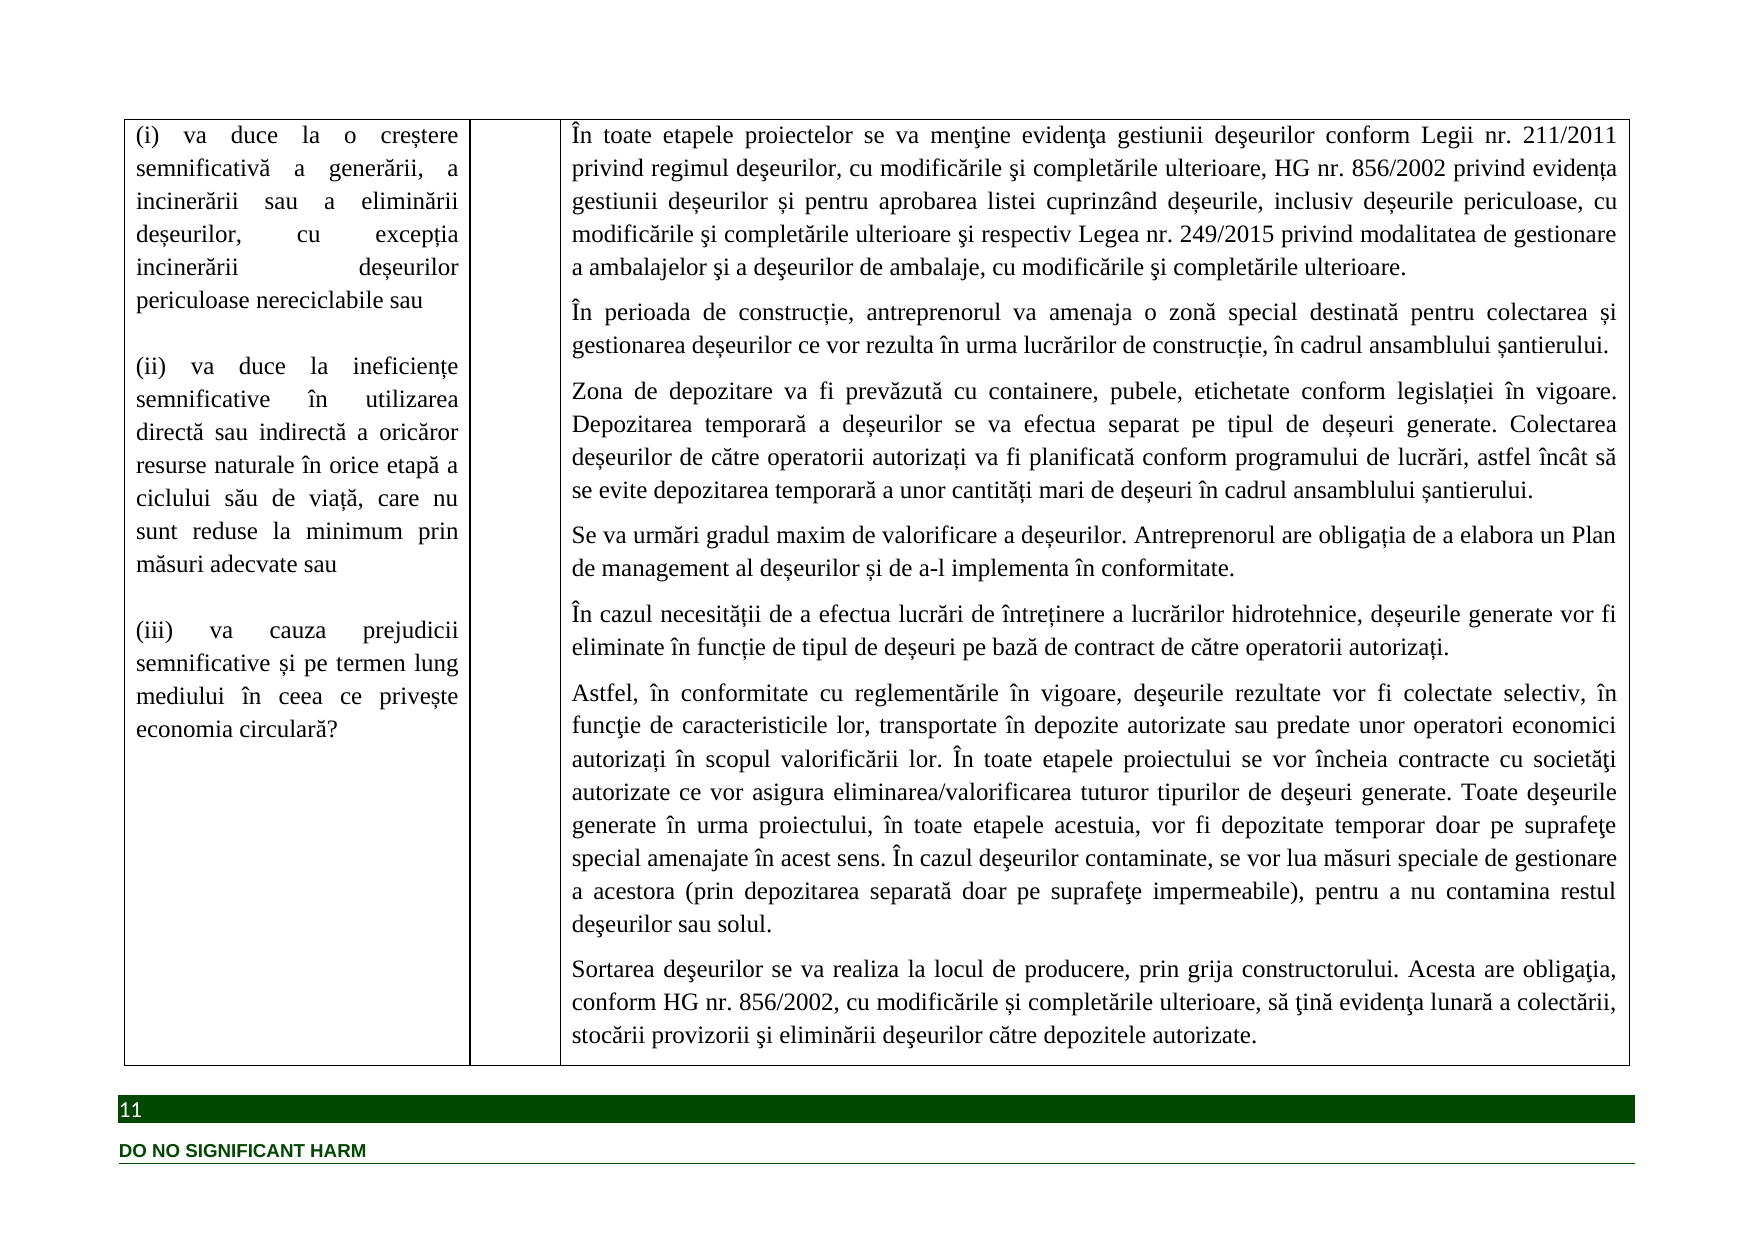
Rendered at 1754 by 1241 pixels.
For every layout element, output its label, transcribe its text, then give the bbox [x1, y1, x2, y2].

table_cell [561, 120, 1629, 1065]
table_cell X [471, 120, 560, 1065]
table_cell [125, 120, 469, 1065]
